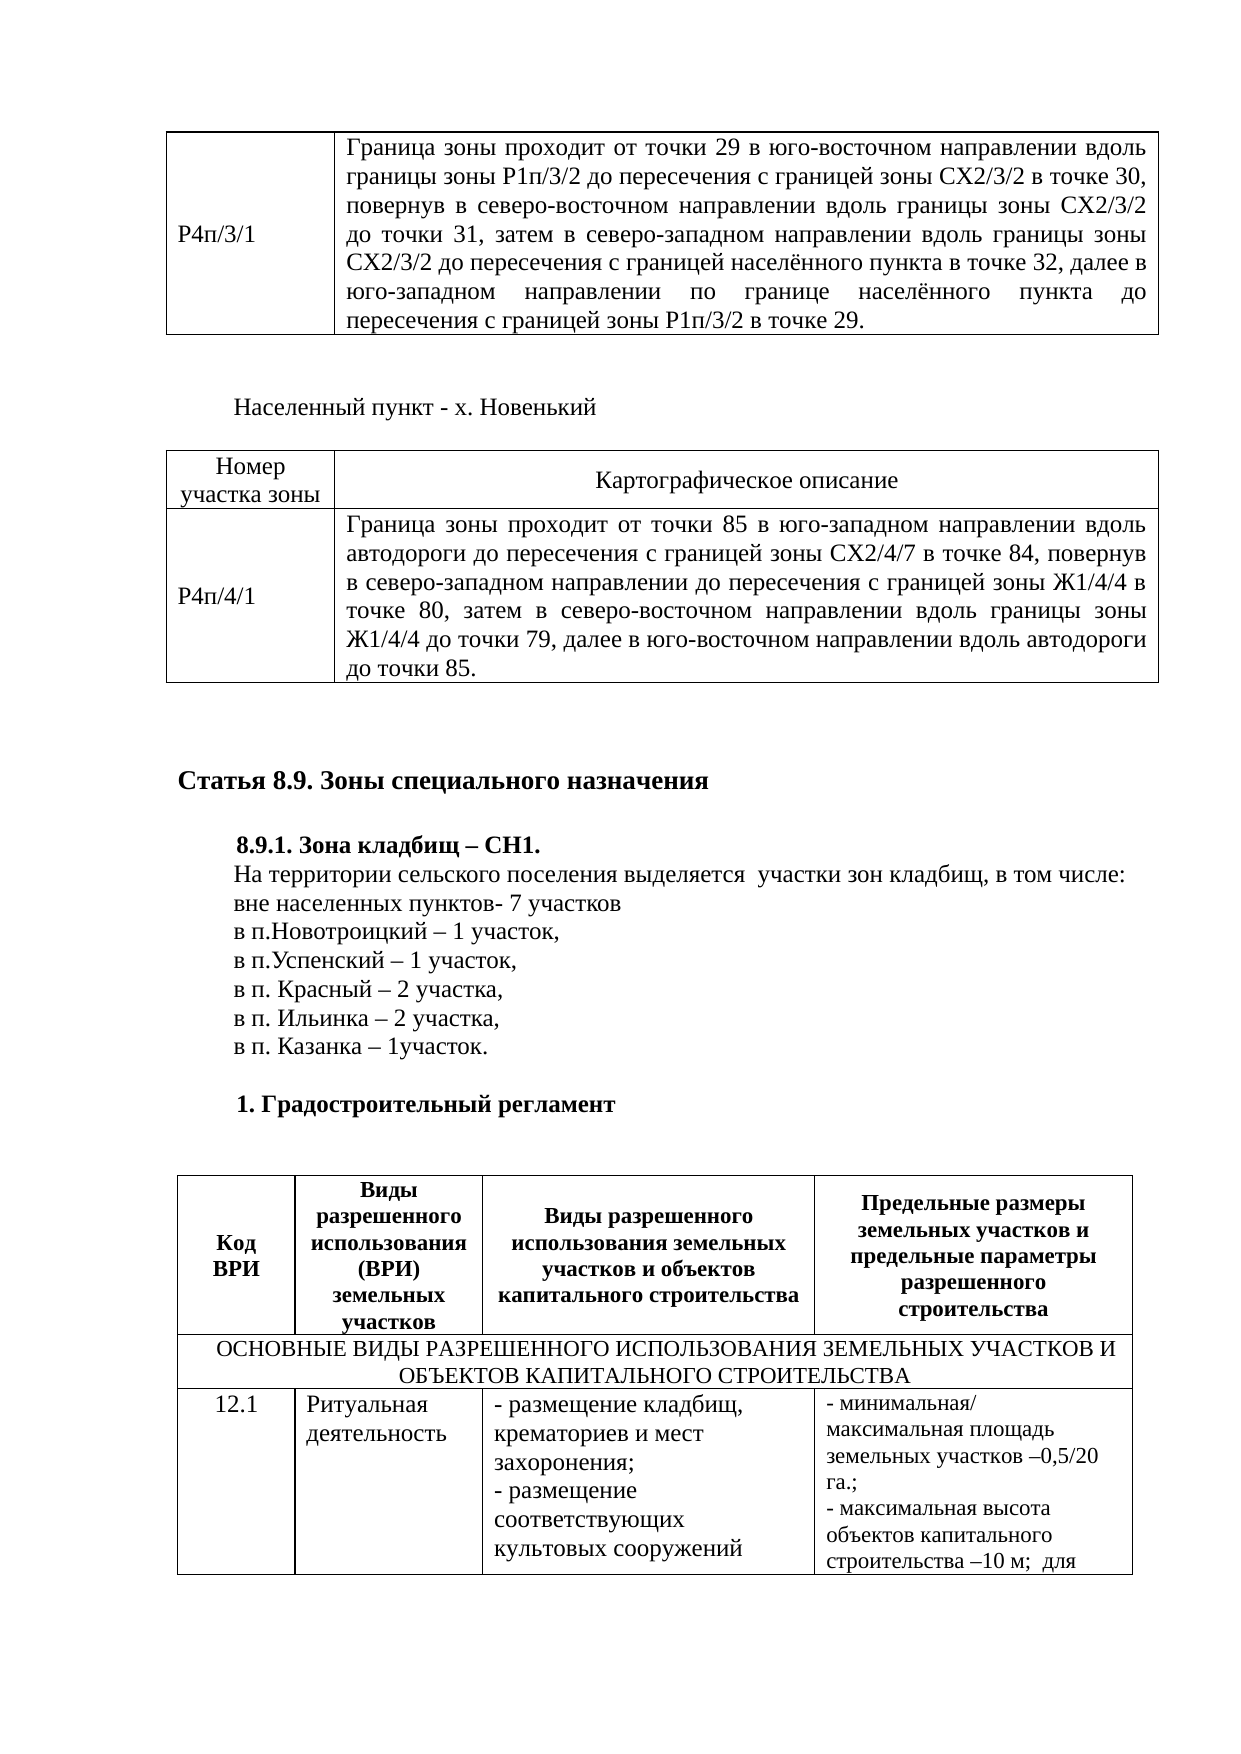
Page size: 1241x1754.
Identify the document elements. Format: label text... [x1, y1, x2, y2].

table_header Предельные размеры земельных участков и предельные параметры разрешенного строительства [815, 1176, 1132, 1334]
text 1. Градостроительный регламент [177, 1089, 1152, 1118]
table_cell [815, 1389, 1132, 1573]
table_cell Р4п/3/1 [167, 133, 334, 334]
table_cell Р4п/4/1 [167, 509, 334, 682]
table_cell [296, 1389, 482, 1573]
text в п. Красный – 2 участка, [177, 974, 1152, 1003]
table_cell ОСНОВНЫЕ ВИДЫ РАЗРЕШЕННОГО ИСПОЛЬЗОВАНИЯ ЗЕМЕЛЬНЫХ УЧАСТКОВ И ОБЪЕКТОВ КАПИТАЛЬНОГО СТРОИТЕЛЬСТВА [178, 1335, 1132, 1388]
table_cell 12.1 [178, 1389, 294, 1573]
table_header Виды разрешенного использования земельных участков и объектов капитального строительства [483, 1176, 814, 1334]
text в п. Ильинка – 2 участка, [177, 1003, 1152, 1031]
table_header Картографическое описание [335, 451, 1158, 508]
text в п.Успенский – 1 участок, [177, 945, 1152, 974]
list 8.9.1. Зона кладбищ – СН1. [236, 830, 1152, 859]
text На территории сельского поселения выделяется участки зон кладбищ, в том числе: [177, 859, 1152, 888]
table_cell Граница зоны проходит от точки 85 в юго-западном направлении вдоль автодороги до пересечения с границей зоны СХ2/4/7 в точке 84, повернув в северо-западном направлении до пересечения с границей зоны Ж1/4/4 в точке 80, затем в северо-восточном направлении вдоль границы зоны Ж1/4/4 до точки 79, далее в юго-восточном направлении вдоль автодороги до точки 85. [335, 509, 1158, 682]
text Статья 8.9. Зоны специального назначения [177, 764, 1152, 795]
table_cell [483, 1389, 814, 1573]
text в п.Новотроицкий – 1 участок, [177, 916, 1152, 945]
table_header Виды разрешенного использования (ВРИ) земельных участков [296, 1176, 482, 1334]
text Населенный пункт - х. Новенький [177, 392, 1152, 421]
text вне населенных пунктов- 7 участков [177, 888, 1152, 916]
table_cell Граница зоны проходит от точки 29 в юго-восточном направлении вдоль границы зоны Р1п/3/2 до пересечения с границей зоны СХ2/3/2 в точке 30, повернув в северо-восточном направлении вдоль границы зоны СХ2/3/2 до точки 31, затем в северо-западном направлении вдоль границы зоны СХ2/3/2 до пересечения с границей населённого пункта в точке 32, далее в юго-западном направлении по границе населённого пункта до пересечения с границей зоны Р1п/3/2 в точке 29. [335, 133, 1158, 334]
table_header Номер участка зоны [167, 451, 334, 508]
table_header Код ВРИ [178, 1176, 294, 1334]
text в п. Казанка – 1участок. [177, 1031, 1152, 1060]
